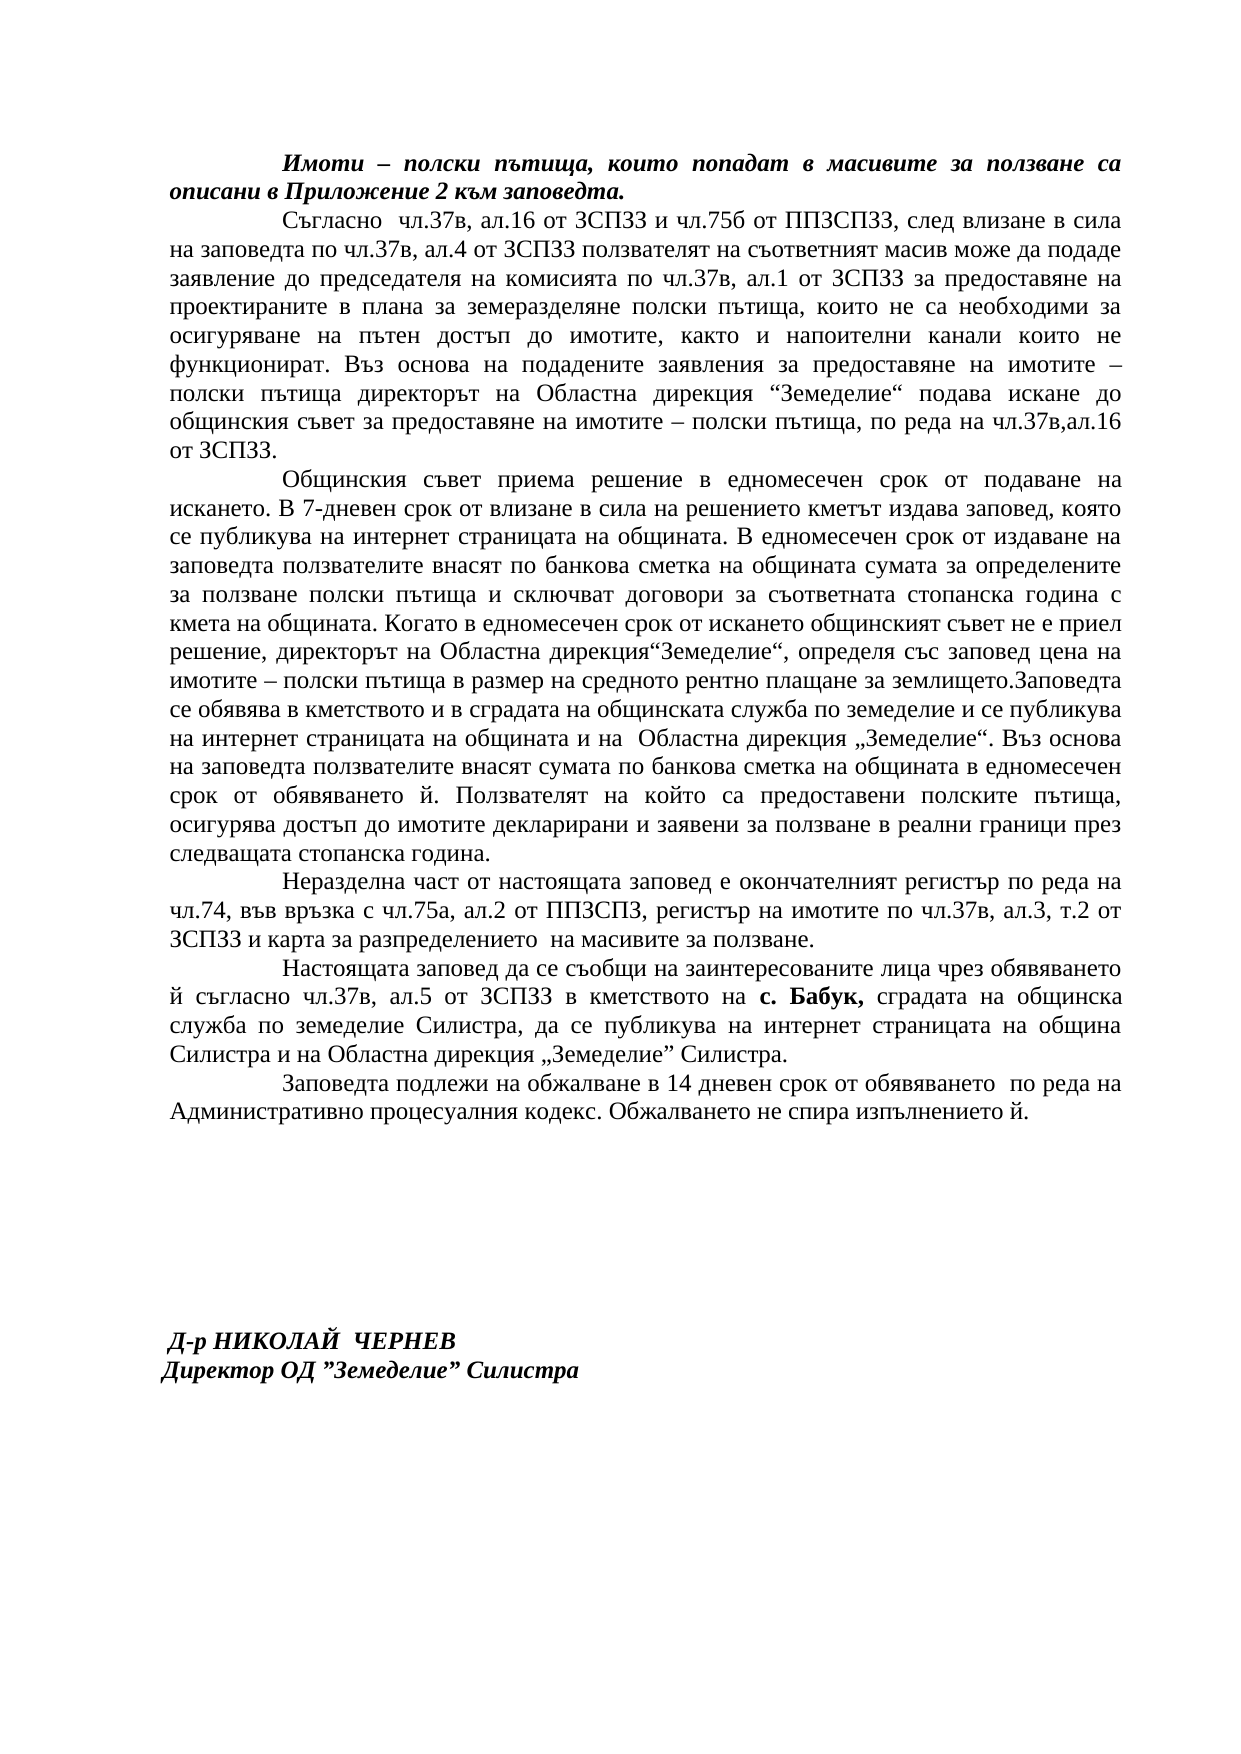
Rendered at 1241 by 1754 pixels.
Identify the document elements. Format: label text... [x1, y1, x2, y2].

text Директор ОД ”Земеделие” Силистра [162, 1355, 1034, 1384]
text Общинския съвет приема решение в едномесечен срок от подаване на искането. В 7-дневен срок от влизане в сила на решението кметът издава заповед, която се публикува на интернет страницата на общината. В едномесечен срок от издаване на заповедта ползвателите внасят по банкова сметка на общината сумата за определените за ползване полски пътища и сключват договори за съответната стопанска година с кмета на общината. Когато в едномесечен срок от искането общинският съвет не е приел решение, директорът на Областна дирекция“Земеделие“, определя със заповед цена на имотите – полски пътища в размер на средното рентно плащане за землището.Заповедта се обявява в кметството и в сградата на общинската служба по земеделие и се публикува на интернет страницата на общината и на Областна дирекция „Земеделие“. Въз основа на заповедта ползвателите внасят сумата по банкова сметка на общината в едномесечен срок от обявяването й. Ползвателят на който са предоставени полските пътища, осигурява достъп до имотите декларирани и заявени за ползване в реални граници през следващата стопанска година. [169, 464, 1123, 866]
text Настоящата заповед да се съобщи на заинтересованите лица чрез обявяването й съгласно чл.37в, ал.5 от ЗСПЗЗ в кметството на с. Бабук, сградата на общинска служба по земеделие Силистра, да се публикува на интернет страницата на община Силистра и на Областна дирекция „Земеделие” Силистра. [169, 953, 1123, 1068]
text Неразделна част от настоящата заповед е окончателният регистър по реда на чл.74, във връзка с чл.75а, ал.2 от ППЗСПЗ, регистър на имотите по чл.37в, ал.3, т.2 от ЗСПЗЗ и карта за разпределението на масивите за ползване. [169, 866, 1123, 953]
text Заповедта подлежи на обжалване в 14 дневен срок от обявяването по реда на Административно процесуалния кодекс. Обжалването не спира изпълнението й. [169, 1068, 1123, 1125]
text Д-р НИКОЛАЙ ЧЕРНЕВ [162, 1326, 1034, 1355]
text Имоти – полски пътища, които попадат в масивите за ползване са описани в Приложение 2 към заповедта. [169, 148, 1123, 205]
text Съгласно чл.37в, ал.16 от ЗСПЗЗ и чл.75б от ППЗСПЗЗ, след влизане в сила на заповедта по чл.37в, ал.4 от ЗСПЗЗ ползвателят на съответният масив може да подаде заявление до председателя на комисията по чл.37в, ал.1 от ЗСПЗЗ за предоставяне на проектираните в плана за земеразделяне полски пътища, които не са необходими за осигуряване на пътен достъп до имотите, както и напоителни канали които не функционират. Въз основа на подадените заявления за предоставяне на имотите – полски пътища директорът на Областна дирекция “Земеделие“ подава искане до общинския съвет за предоставяне на имотите – полски пътища, по реда на чл.37в,ал.16 от ЗСПЗЗ. [169, 205, 1123, 464]
